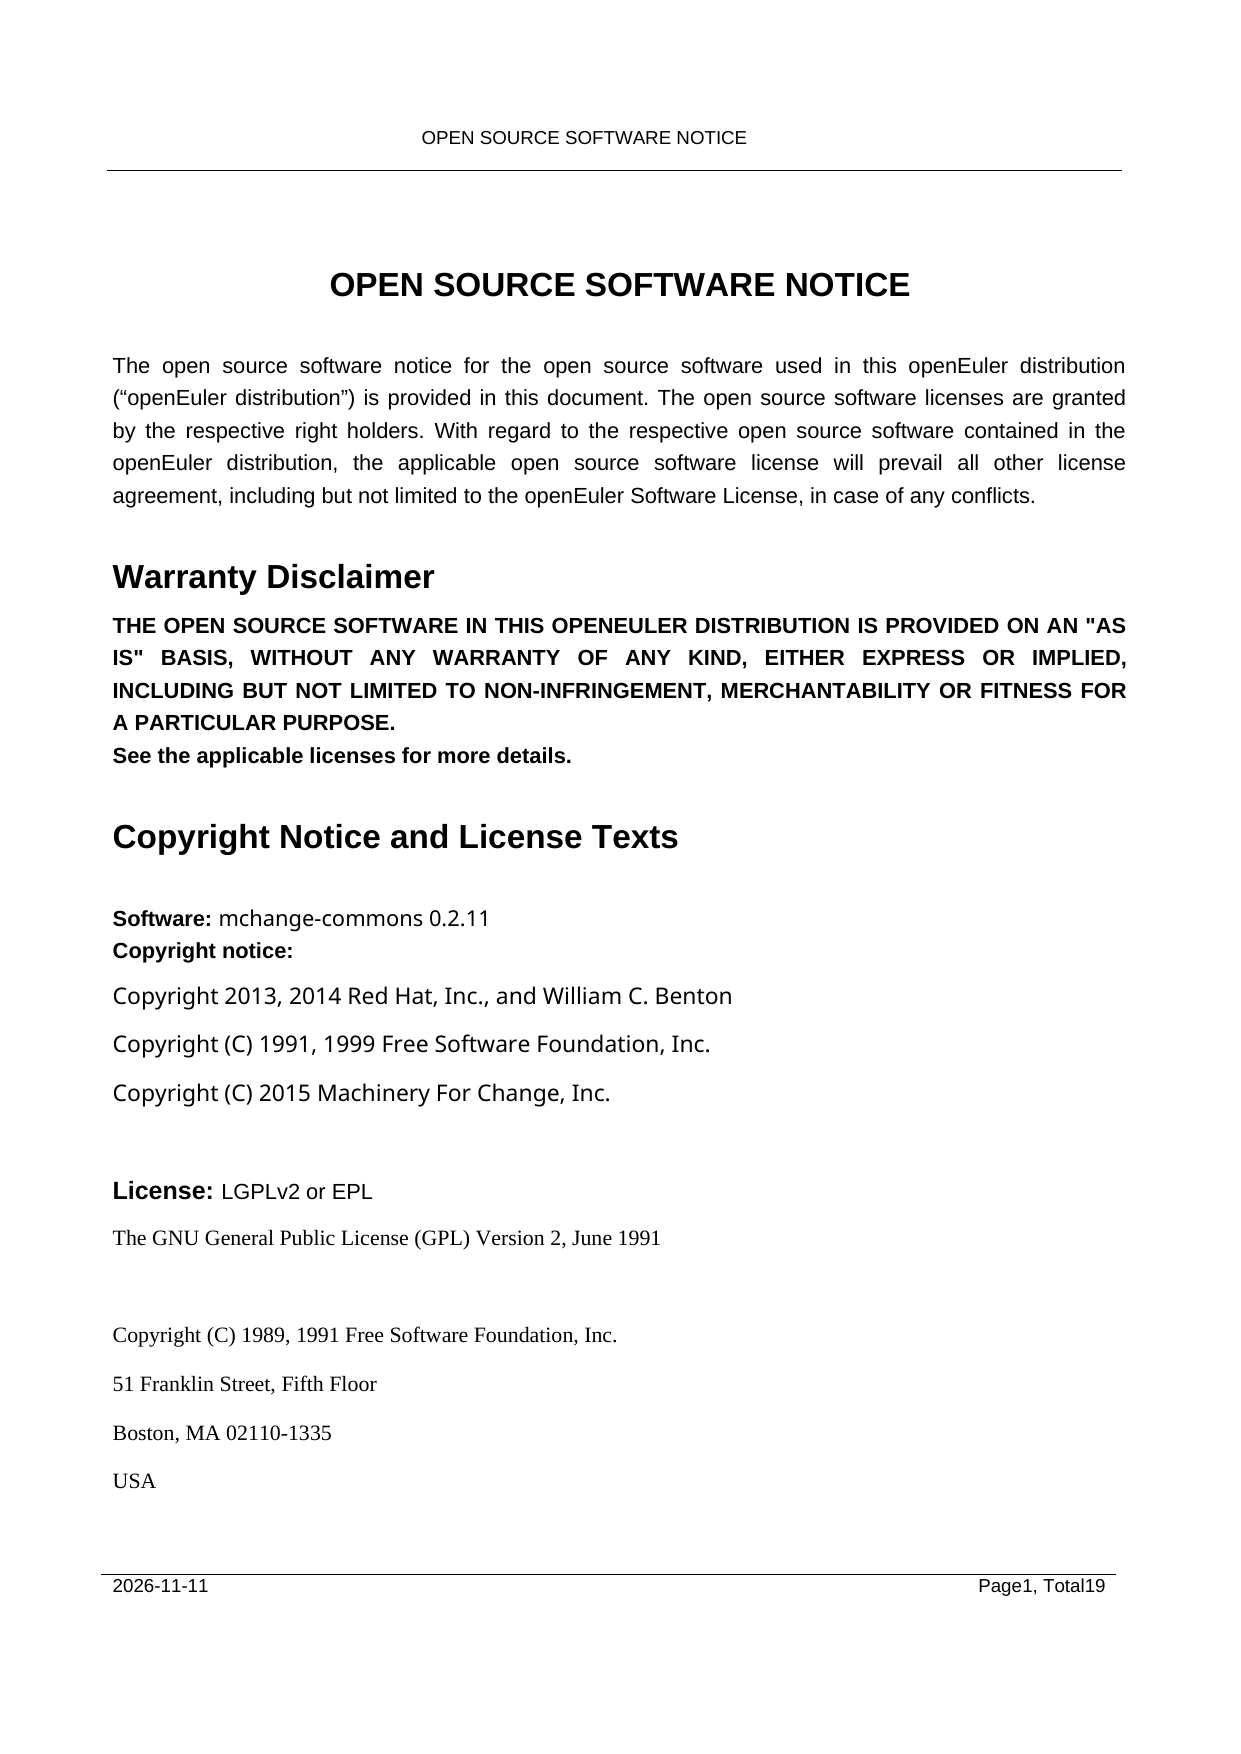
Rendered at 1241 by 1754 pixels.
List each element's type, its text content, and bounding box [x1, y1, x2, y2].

text Copyright notice: [112, 934, 1128, 966]
text License: LGPLv2 or EPL [112, 1174, 1128, 1207]
text OPEN SOURCE SOFTWARE NOTICE [112, 251, 1128, 316]
text Copyright Notice and License Texts [112, 804, 1128, 869]
text Software: mchange-commons 0.2.11 [112, 901, 1128, 934]
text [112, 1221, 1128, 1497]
text Warranty Disclaimer [112, 544, 1128, 609]
text Copyright 2013, 2014 Red Hat, Inc., and William C. Benton Copyright (C) 1991, 1999 Free Software Foundation, Inc. Copyright (C) 2015 Machinery For Change, Inc. [112, 979, 1128, 1158]
text The open source software notice for the open source software used in this openEuler distribution (“openEuler distribution”) is provided in this document. The open source software licenses are granted by the respective right holders. With regard to the respective open source software contained in the openEuler distribution, the applicable open source software license will prevail all other license agreement, including but not limited to the openEuler Software License, in case of any conflicts. [112, 349, 1128, 511]
text THE OPEN SOURCE SOFTWARE IN THIS OPENEULER DISTRIBUTION IS PROVIDED ON AN "AS IS" BASIS, WITHOUT ANY WARRANTY OF ANY KIND, EITHER EXPRESS OR IMPLIED, INCLUDING BUT NOT LIMITED TO NON-INFRINGEMENT, MERCHANTABILITY OR FITNESS FOR A PARTICULAR PURPOSE. See the applicable licenses for more details. [112, 609, 1128, 771]
